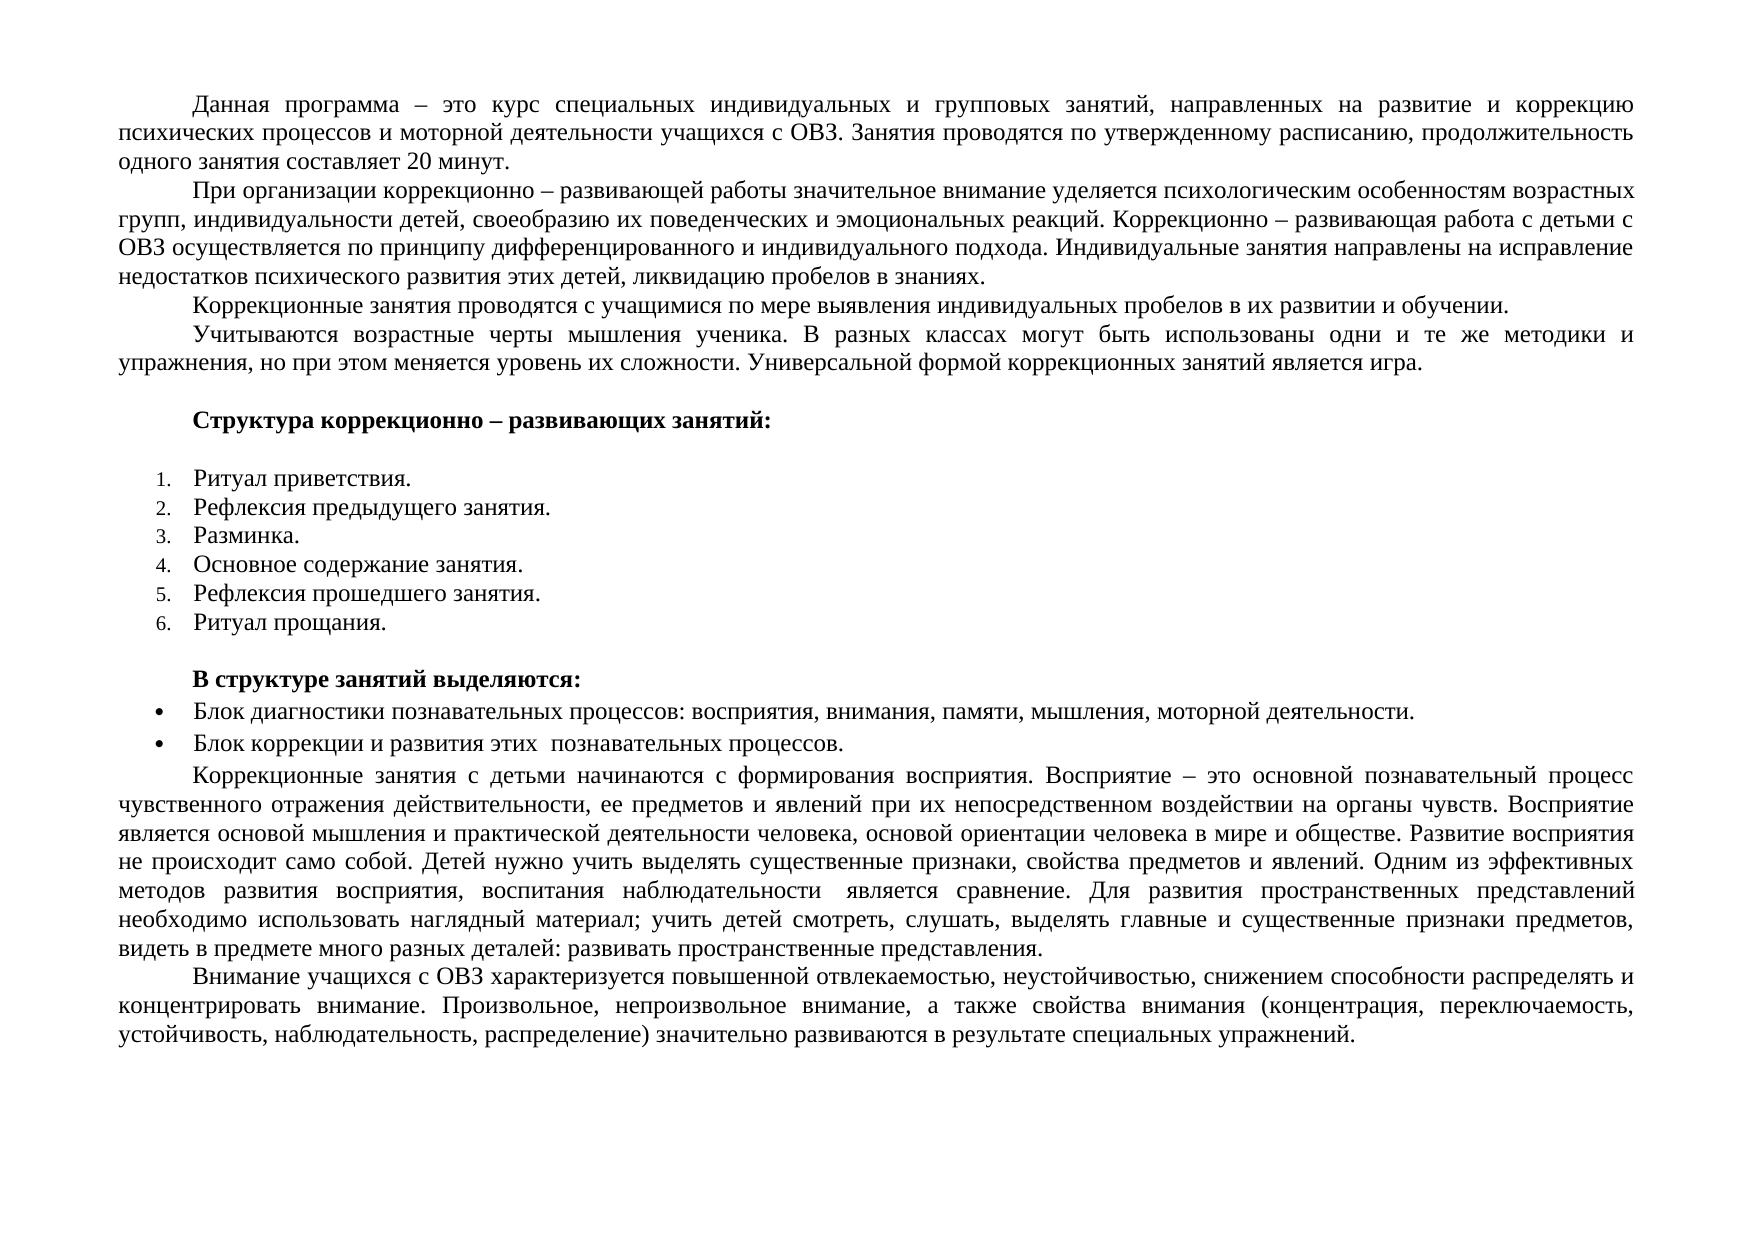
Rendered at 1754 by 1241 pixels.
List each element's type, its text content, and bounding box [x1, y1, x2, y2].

list Рефлексия предыдущего занятия. [156, 492, 1636, 520]
text Коррекционные занятия с детьми начинаются с формирования восприятия. Восприятие – это основной познавательный процесс чувственного отражения действительности, ее предметов и явлений при их непосредственном воздействии на органы чувств. Восприятие является основой мышления и практической деятельности человека, основой ориентации человека в мире и обществе. Развитие восприятия не происходит само собой. Детей нужно учить выделять существенные признаки, свойства предметов и явлений. Одним из эффективных методов развития восприятия, воспитания наблюдательности является сравнение. Для развития пространственных представлений необходимо использовать наглядный материал; учить детей смотреть, слушать, выделять главные и существенные признаки предметов, видеть в предмете много разных деталей: развивать пространственные представления. [118, 760, 1636, 961]
list Ритуал приветствия. [156, 463, 1636, 492]
text В структуре занятий выделяются: [118, 664, 1636, 693]
list Рефлексия прошедшего занятия. [156, 578, 1636, 607]
list Разминка. [156, 520, 1636, 549]
text Учитываются возрастные черты мышления ученика. В разных классах могут быть использованы одни и те же методики и упражнения, но при этом меняется уровень их сложности. Универсальной формой коррекционных занятий является игра. [118, 319, 1636, 376]
text Внимание учащихся с ОВЗ характеризуется повышенной отвлекаемостью, неустойчивостью, снижением способности распределять и концентрировать внимание. Произвольное, непроизвольное внимание, а также свойства внимания (концентрация, переключаемость, устойчивость, наблюдательность, распределение) значительно развиваются в результате специальных упражнений. [118, 961, 1636, 1048]
list Блок коррекции и развития этих познавательных процессов. [156, 728, 1636, 757]
text Данная программа – это курс специальных индивидуальных и групповых занятий, направленных на развитие и коррекцию психических процессов и моторной деятельности учащихся с ОВЗ. Занятия проводятся по утвержденному расписанию, продолжительность одного занятия составляет 20 минут. [118, 89, 1636, 175]
list Ритуал прощания. [156, 607, 1636, 635]
list Основное содержание занятия. [156, 549, 1636, 578]
text Коррекционные занятия проводятся с учащимися по мере выявления индивидуальных пробелов в их развитии и обучении. [118, 290, 1636, 319]
list Блок диагностики познавательных процессов: восприятия, внимания, памяти, мышления, моторной деятельности. [156, 696, 1636, 725]
text При организации коррекционно – развивающей работы значительное внимание уделяется психологическим особенностям возрастных групп, индивидуальности детей, своеобразию их поведенческих и эмоциональных реакций. Коррекционно – развивающая работа с детьми с ОВЗ осуществляется по принципу дифференцированного и индивидуального подхода. Индивидуальные занятия направлены на исправление недостатков психического развития этих детей, ликвидацию пробелов в знаниях. [118, 175, 1636, 290]
text Структура коррекционно – развивающих занятий: [118, 405, 1636, 434]
